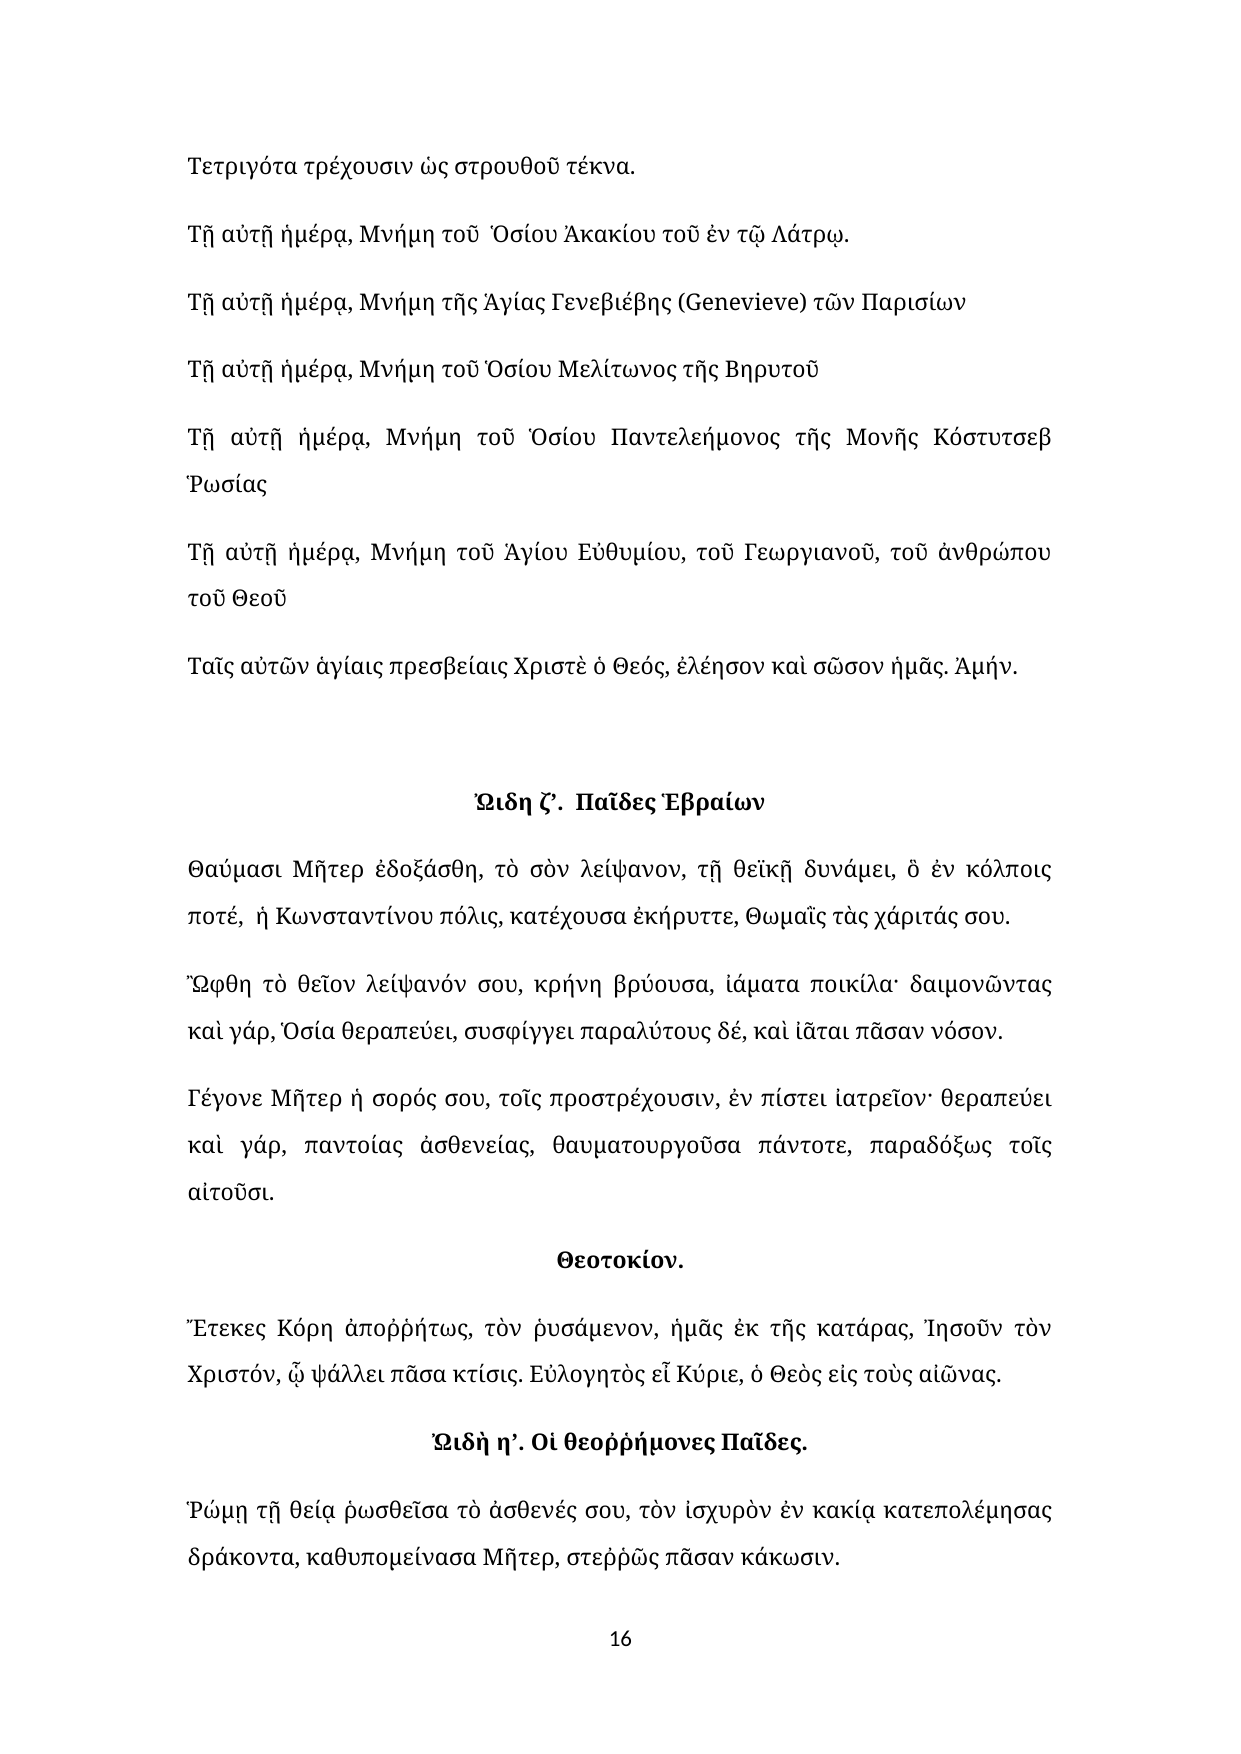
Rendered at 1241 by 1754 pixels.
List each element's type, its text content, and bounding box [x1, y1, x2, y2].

text Θεοτοκίον. [187, 1244, 1053, 1275]
text Γέγονε Μῆτερ ἡ σορός σου, τοῖς προστρέχουσιν, ἐν πίστει ἰατρεῖον· θεραπεύει καὶ γάρ, παντοίας ἀσθενείας, θαυματουργοῦσα πάντοτε, παραδόξως τοῖς αἰτοῦσι. [187, 1082, 1053, 1207]
text Ὢφθη τὸ θεῖον λείψανόν σου, κρήνη βρύουσα, ἰάματα ποικίλα· δαιμονῶντας καὶ γάρ, Ὁσία θεραπεύει, συσφίγγει παραλύτους δέ, καὶ ἰᾶται πᾶσαν νόσον. [187, 968, 1053, 1046]
text Τετριγότα τρέχουσιν ὡς στρουθοῦ τέκνα. [187, 150, 1053, 181]
text ᾨδὴ η’. Οἱ θεοῤῥήμονες Παῖδες. [187, 1426, 1053, 1457]
text Θαύμασι Μῆτερ ἐδοξάσθη, τὸ σὸν λείψανον, τῇ θεϊκῇ δυνάμει, ὃ ἐν κόλποις ποτέ, ἡ Κωνσταντίνου πόλις, κατέχουσα ἐκήρυττε, Θωμαῒς τὰς χάριτάς σου. [187, 853, 1053, 931]
text Τῇ αὐτῇ ἡμέρᾳ, Μνήμη τοῦ Ἁγίου Εὐθυμίου, τοῦ Γεωργιανοῦ, τοῦ ἀνθρώπου τοῦ Θεοῦ [187, 535, 1053, 613]
text Τῇ αὐτῇ ἡμέρᾳ, Μνήμη τοῦ Ὁσίου Ἀκακίου τοῦ ἐν τῷ Λάτρῳ. [187, 218, 1053, 249]
text Ταῖς αὐτῶν ἁγίαις πρεσβείαις Χριστὲ ὁ Θεός, ἐλέησον καὶ σῶσον ἡμᾶς. Ἀμήν. [187, 650, 1053, 681]
text Τῇ αὐτῇ ἡμέρᾳ, Μνήμη τοῦ Ὁσίου Μελίτωνος τῆς Βηρυτοῦ [187, 353, 1053, 384]
text ᾨδη ζ’. Παῖδες Ἑβραίων [187, 785, 1053, 817]
text Ῥώμῃ τῇ θείᾳ ῥωσθεῖσα τὸ ἀσθενές σου, τὸν ἰσχυρὸν ἐν κακίᾳ κατεπολέμησας δράκοντα, καθυπομείνασα Μῆτερ, στεῤῥῶς πᾶσαν κάκωσιν. [187, 1494, 1053, 1572]
text Τῇ αὐτῇ ἡμέρᾳ, Μνήμη τοῦ Ὁσίου Παντελεήμονος τῆς Μονῆς Κόστυτσεβ Ῥωσίας [187, 421, 1053, 499]
text Τῇ αὐτῇ ἡμέρᾳ, Μνήμη τῆς Ἁγίας Γενεβιέβης (Genevieve) τῶν Παρισίων [187, 285, 1053, 317]
text Ἔτεκες Κόρη ἀποῤῥήτως, τὸν ῥυσάμενον, ἡμᾶς ἐκ τῆς κατάρας, Ἰησοῦν τὸν Χριστόν, ᾧ ψάλλει πᾶσα κτίσις. Εὐλογητὸς εἶ Κύριε, ὁ Θεὸς εἰς τοὺς αἰῶνας. [187, 1311, 1053, 1389]
